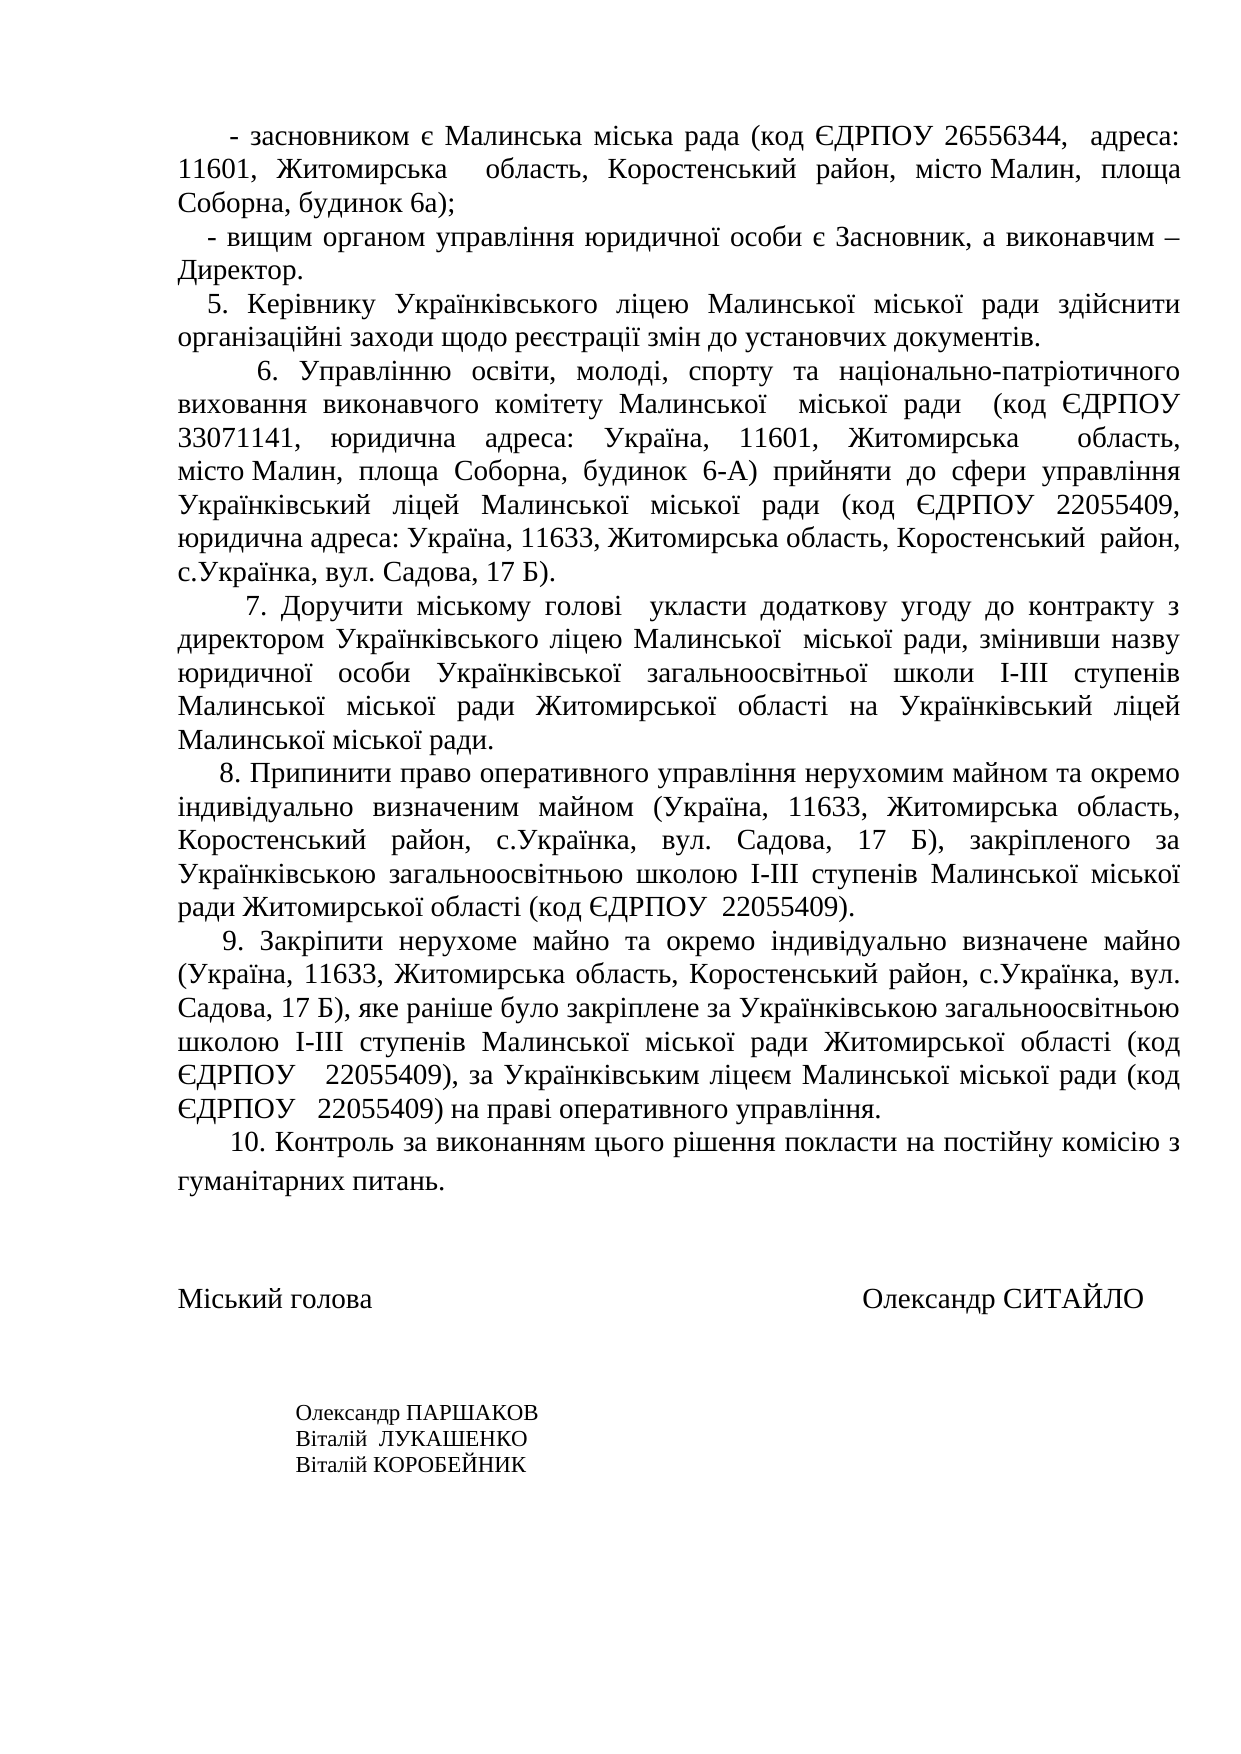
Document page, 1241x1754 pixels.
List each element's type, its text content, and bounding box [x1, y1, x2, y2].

text 8. Припинити право оперативного управління нерухомим майном та окремо індивідуально визначеним майном (Україна, 11633, Житомирська область, Коростенський район, с.Українка, вул. Садова, 17 Б), закріпленого за Українківською загальноосвітньою школою І-ІІІ ступенів Малинської міської ради Житомирської області (код ЄДРПОУ 22055409). [177, 755, 1181, 923]
text - засновником є Малинська міська рада (код ЄДРПОУ 26556344, адреса: 11601, Житомирська область, Коростенський район, місто Малин, площа Соборна, будинок 6а); [177, 118, 1181, 219]
text 7. Доручити міському голові укласти додаткову угоду до контракту з директором Українківського ліцею Малинської міської ради, змінивши назву юридичної особи Українківської загальноосвітньої школи І-ІІІ ступенів Малинської міської ради Житомирської області на Українківський ліцей Малинської міської ради. [177, 588, 1181, 755]
text 9. Закріпити нерухоме майно та окремо індивідуально визначене майно (Україна, 11633, Житомирська область, Коростенський район, с.Українка, вул. Садова, 17 Б), яке раніше було закріплене за Українківською загальноосвітньою школою І-ІІІ ступенів Малинської міської ради Житомирської області (код ЄДРПОУ 22055409), за Українківським ліцеєм Малинської міської ради (код ЄДРПОУ 22055409) на праві оперативного управління. [177, 923, 1181, 1124]
text Віталій ЛУКАШЕНКО [295, 1425, 1181, 1451]
text Міський голова Олександр СИТАЙЛО [177, 1282, 1181, 1315]
text Олександр ПАРШАКОВ [295, 1398, 1181, 1425]
text 6. Управлінню освіти, молоді, спорту та національно-патріотичного виховання виконавчого комітету Малинської міської ради (код ЄДРПОУ 33071141, юридична адреса: Україна, 11601, Житомирська область, місто Малин, площа Соборна, будинок 6-А) прийняти до сфери управління Українківський ліцей Малинської міської ради (код ЄДРПОУ 22055409, юридична адреса: Україна, 11633, Житомирська область, Коростенський район, с.Українка, вул. Садова, 17 Б). [177, 353, 1181, 588]
text 10. Контроль за виконанням цього рішення покласти на постійну комісію з гуманітарних питань. [177, 1124, 1181, 1196]
text - вищим органом управління юридичної особи є Засновник, а виконавчим – Директор. [177, 219, 1181, 286]
text 5. Керівнику Українківського ліцею Малинської міської ради здійснити організаційні заходи щодо реєстрації змін до установчих документів. [177, 286, 1181, 353]
text Віталій КОРОБЕЙНИК [295, 1451, 1181, 1478]
